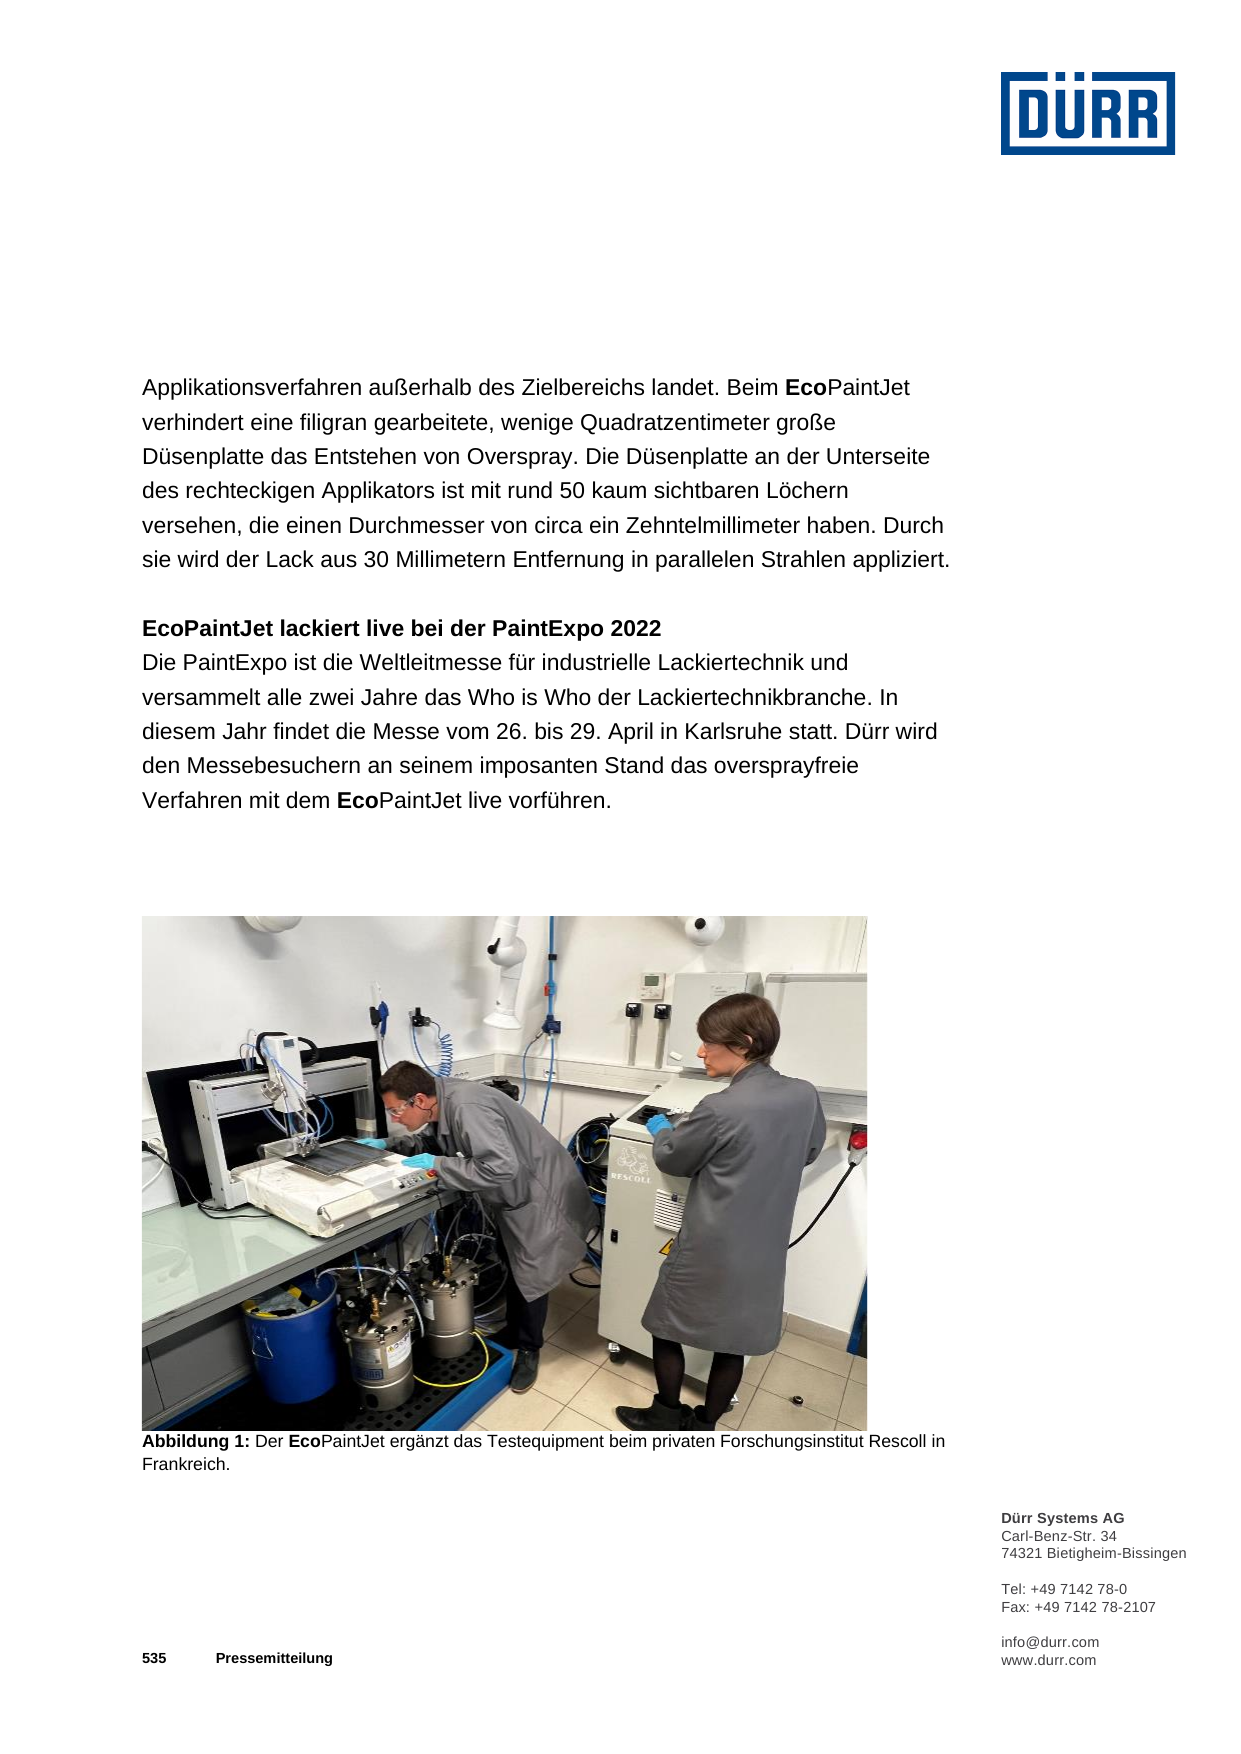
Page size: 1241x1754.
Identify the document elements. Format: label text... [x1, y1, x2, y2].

text Abbildung 1: Der EcoPaintJet ergänzt das Testequipment beim privaten Forschungsinstitut Rescoll in Frankreich. [142, 1431, 951, 1474]
picture [141, 916, 868, 1431]
text EcoPaintJet lackiert live bei der PaintExpo 2022 [142, 607, 951, 641]
text Die PaintExpo ist die Weltleitmesse für industrielle Lackiertechnik und versammelt alle zwei Jahre das Who is Who der Lackiertechnikbranche. In diesem Jahr findet die Messe vom 26. bis 29. April in Karlsruhe statt. Dürr wird den Messebesuchern an seinem imposanten Stand das oversprayfreie Verfahren mit dem EcoPaintJet live vorführen. [142, 641, 951, 813]
picture [1001, 72, 1175, 155]
